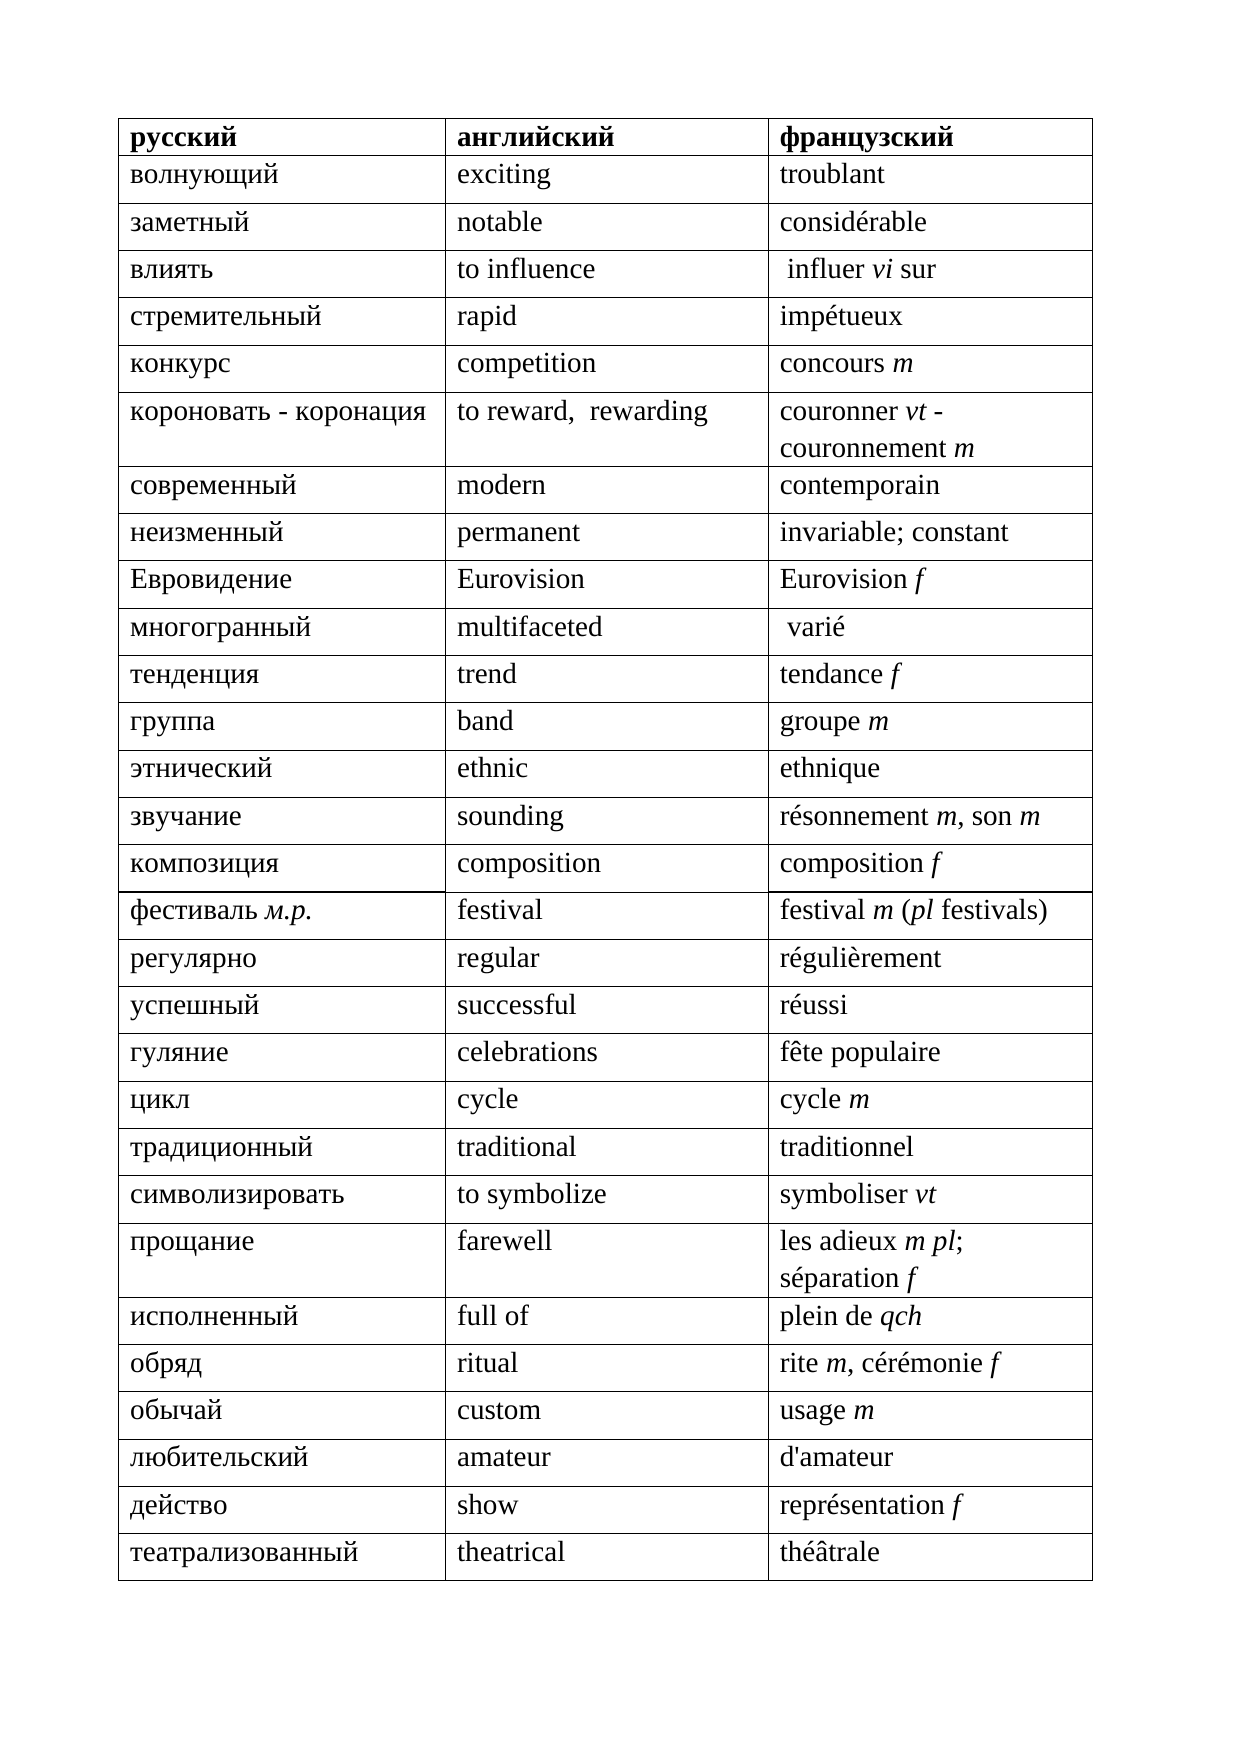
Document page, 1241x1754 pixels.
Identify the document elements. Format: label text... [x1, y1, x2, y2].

table_cell театрализованный [119, 1534, 445, 1580]
table_cell réussi [769, 987, 1092, 1033]
table_cell représentation f [769, 1487, 1092, 1533]
table_cell considérable [769, 204, 1092, 250]
table_cell fête populaire [769, 1034, 1092, 1081]
table_cell full of [446, 1298, 768, 1344]
table_cell тенденция [119, 656, 445, 702]
table_cell régulièrement [769, 940, 1092, 986]
table_cell обряд [119, 1345, 445, 1391]
table_cell волнующий [119, 156, 445, 203]
table_cell заметный [119, 204, 445, 250]
table_cell прощание [119, 1224, 445, 1297]
table_cell regular [446, 940, 768, 986]
table_cell звучание [119, 798, 445, 844]
table_cell конкурс [119, 346, 445, 392]
table_cell tendance f [769, 656, 1092, 702]
table_cell обычай [119, 1392, 445, 1438]
table_cell ritual [446, 1345, 768, 1391]
table_cell sounding [446, 798, 768, 844]
table_cell modern [446, 467, 768, 513]
table_cell cycle m [769, 1082, 1092, 1128]
table_cell amateur [446, 1440, 768, 1486]
table_cell влиять [119, 251, 445, 297]
table_cell современный [119, 467, 445, 513]
table_cell successful [446, 987, 768, 1033]
table_cell неизменный [119, 514, 445, 560]
table_cell ethnique [769, 751, 1092, 797]
table_cell регулярно [119, 940, 445, 986]
table_cell varié [769, 609, 1092, 655]
table_cell invariable; constant [769, 514, 1092, 560]
table_cell influer vi sur [769, 251, 1092, 297]
table_cell permanent [446, 514, 768, 560]
table_cell символизировать [119, 1176, 445, 1222]
table_cell Евровидение [119, 561, 445, 608]
table_cell celebrations [446, 1034, 768, 1081]
table_cell to reward, rewarding [446, 393, 768, 466]
table_cell композиция [119, 845, 445, 891]
table_cell успешный [119, 987, 445, 1033]
table_cell band [446, 703, 768, 749]
table_cell concours m [769, 346, 1092, 392]
table_cell цикл [119, 1082, 445, 1128]
table_cell usage m [769, 1392, 1092, 1438]
table_cell troublant [769, 156, 1092, 203]
table_cell trend [446, 656, 768, 702]
table_cell группа [119, 703, 445, 749]
table_cell to symbolize [446, 1176, 768, 1222]
table_cell Eurovision [446, 561, 768, 608]
table_cell cycle [446, 1082, 768, 1128]
table_cell исполненный [119, 1298, 445, 1344]
table_cell действо [119, 1487, 445, 1533]
table_cell competition [446, 346, 768, 392]
table_cell d'amateur [769, 1440, 1092, 1486]
table_cell короновать - коронация [119, 393, 445, 466]
table_cell custom [446, 1392, 768, 1438]
table_cell rite m, cérémonie f [769, 1345, 1092, 1391]
table_cell contemporain [769, 467, 1092, 513]
table_cell to influence [446, 251, 768, 297]
table_cell théâtrale [769, 1534, 1092, 1580]
table_cell Еurovision f [769, 561, 1092, 608]
table_cell traditional [446, 1129, 768, 1175]
table_cell стремительный [119, 298, 445, 344]
table_cell exciting [446, 156, 768, 203]
table_cell traditionnel [769, 1129, 1092, 1175]
table_cell этнический [119, 751, 445, 797]
table_cell notable [446, 204, 768, 250]
table_cell impétueux [769, 298, 1092, 344]
table_header французский [769, 119, 1092, 155]
table_cell groupe m [769, 703, 1092, 749]
table_cell любительский [119, 1440, 445, 1486]
table_cell résonnement m, son m [769, 798, 1092, 844]
table_cell composition f [769, 845, 1092, 891]
table_cell theatrical [446, 1534, 768, 1580]
table_cell couronner vt - couronnement m [769, 393, 1092, 466]
table_cell festival m (pl festivals) [769, 893, 1092, 939]
table_cell фестиваль м.р. [119, 893, 445, 939]
table_cell show [446, 1487, 768, 1533]
table_cell гуляние [119, 1034, 445, 1081]
table_header русский [119, 119, 445, 155]
table_header английский [446, 119, 768, 155]
table_cell festival [446, 893, 768, 939]
table_cell composition [446, 845, 768, 891]
table_cell rapid [446, 298, 768, 344]
table_cell ethnic [446, 751, 768, 797]
table_cell традиционный [119, 1129, 445, 1175]
table_cell farewell [446, 1224, 768, 1297]
table_cell многогранный [119, 609, 445, 655]
table_cell symboliser vt [769, 1176, 1092, 1222]
table_cell multifaceted [446, 609, 768, 655]
table_cell les adieux m pl; séparation f [769, 1224, 1092, 1297]
table_cell plein de qch [769, 1298, 1092, 1344]
